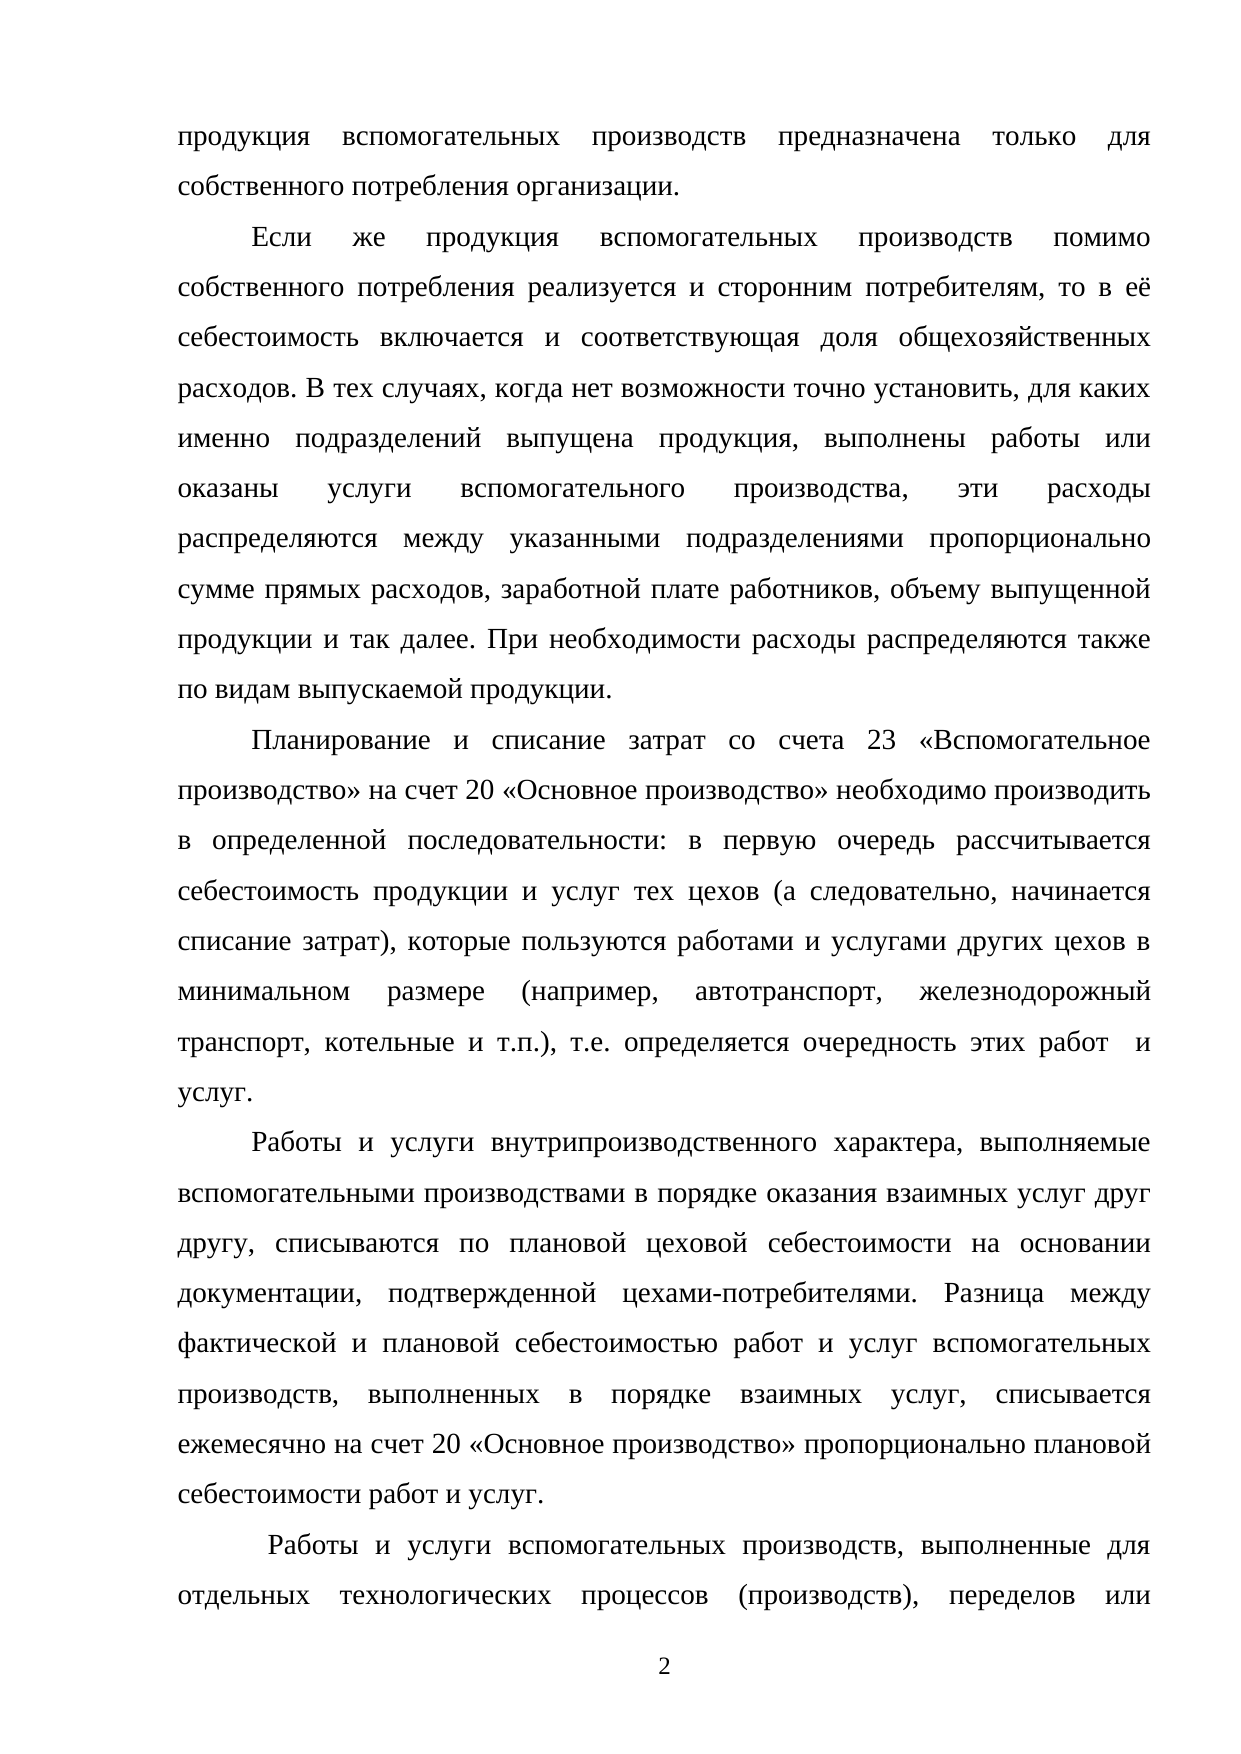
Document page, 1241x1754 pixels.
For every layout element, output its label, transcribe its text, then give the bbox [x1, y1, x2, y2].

text Работы и услуги внутрипроизводственного характера, выполняемые вспомогательными производствами в порядке оказания взаимных услуг друг другу, списываются по плановой цеховой себестоимости на основании документации, подтвержденной цехами-потребителями. Разница между фактической и плановой себестоимостью работ и услуг вспомогательных производств, выполненных в порядке взаимных услуг, списывается ежемесячно на счет 20 «Основное производство» пропорционально плановой себестоимости работ и услуг. [177, 1124, 1152, 1510]
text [177, 1527, 1152, 1611]
text Планирование и списание затрат со счета 23 «Вспомогательное производство» на счет 20 «Основное производство» необходимо производить в определенной последовательности: в первую очередь рассчитывается себестоимость продукции и услуг тех цехов (а следовательно, начинается списание затрат), которые пользуются работами и услугами других цехов в минимальном размере (например, автотранспорт, железнодорожный транспорт, котельные и т.п.), т.е. определяется очередность этих работ и услуг. [177, 722, 1152, 1108]
text Если же продукция вспомогательных производств помимо собственного потребления реализуется и сторонним потребителям, то в её себестоимость включается и соответствующая доля общехозяйственных расходов. В тех случаях, когда нет возможности точно установить, для каких именно подразделений выпущена продукция, выполнены работы или оказаны услуги вспомогательного производства, эти расходы распределяются между указанными подразделениями пропорционально сумме прямых расходов, заработной плате работников, объему выпущенной продукции и так далее. При необходимости расходы распределяются также по видам выпускаемой продукции. [177, 219, 1152, 705]
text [177, 118, 1152, 202]
